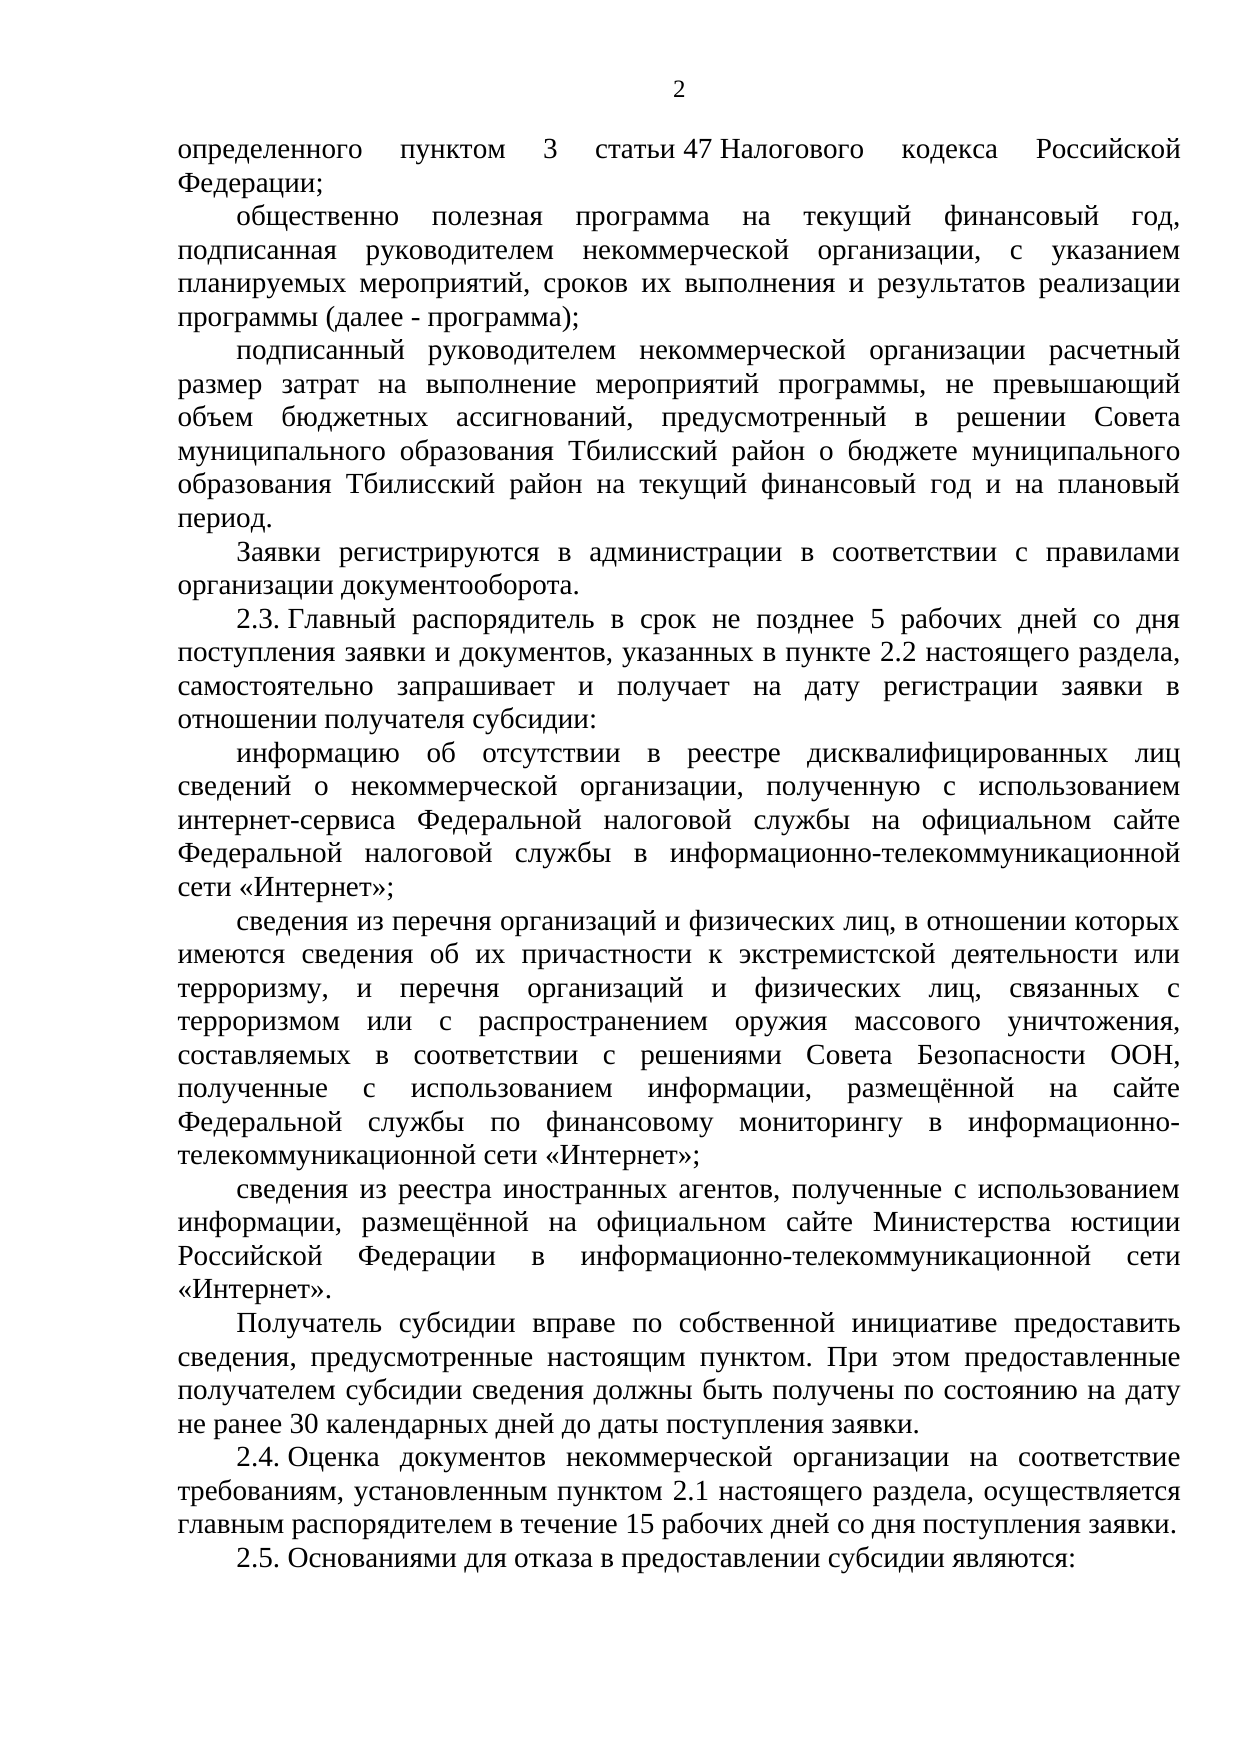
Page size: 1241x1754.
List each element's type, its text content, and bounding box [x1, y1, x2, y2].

text сведения из перечня организаций и физических лиц, в отношении которых имеются сведения об их причастности к экстремистской деятельности или терроризму, и перечня организаций и физических лиц, связанных с терроризмом или с распространением оружия массового уничтожения, составляемых в соответствии с решениями Совета Безопасности ООН, полученные с использованием информации, размещённой на сайте Федеральной службы по финансовому мониторингу в информационно-телекоммуникационной сети «Интернет»; [177, 903, 1181, 1171]
text подписанный руководителем некоммерческой организации расчетный размер затрат на выполнение мероприятий программы, не превышающий объем бюджетных ассигнований, предусмотренный в решении Совета муниципального образования Тбилисский район о бюджете муниципального образования Тбилисский район на текущий финансовый год и на плановый период. [177, 332, 1181, 534]
text 2.5. Основаниями для отказа в предоставлении субсидии являются: [177, 1540, 1181, 1573]
text 2.3. Главный распорядитель в срок не позднее 5 рабочих дней со дня поступления заявки и документов, указанных в пункте 2.2 настоящего раздела, самостоятельно запрашивает и получает на дату регистрации заявки в отношении получателя субсидии: [177, 601, 1181, 735]
text информацию об отсутствии в реестре дисквалифицированных лиц сведений о некоммерческой организации, полученную с использованием интернет-сервиса Федеральной налоговой службы на официальном сайте Федеральной налоговой службы в информационно-телекоммуникационной сети «Интернет»; [177, 735, 1181, 903]
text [177, 131, 1181, 198]
text Получатель субсидии вправе по собственной инициативе предоставить сведения, предусмотренные настоящим пунктом. При этом предоставленные получателем субсидии сведения должны быть получены по состоянию на дату не ранее 30 календарных дней до даты поступления заявки. [177, 1305, 1181, 1439]
text общественно полезная программа на текущий финансовый год, подписанная руководителем некоммерческой организации, с указанием планируемых мероприятий, сроков их выполнения и результатов реализации программы (далее - программа); [177, 198, 1181, 332]
text сведения из реестра иностранных агентов, полученные с использованием информации, размещённой на официальном сайте Министерства юстиции Российской Федерации в информационно-телекоммуникационной сети «Интернет». [177, 1171, 1181, 1305]
text Заявки регистрируются в администрации в соответствии с правилами организации документооборота. [177, 534, 1181, 601]
text 2.4. Оценка документов некоммерческой организации на соответствие требованиям, установленным пунктом 2.1 настоящего раздела, осуществляется главным распорядителем в течение 15 рабочих дней со дня поступления заявки. [177, 1439, 1181, 1540]
